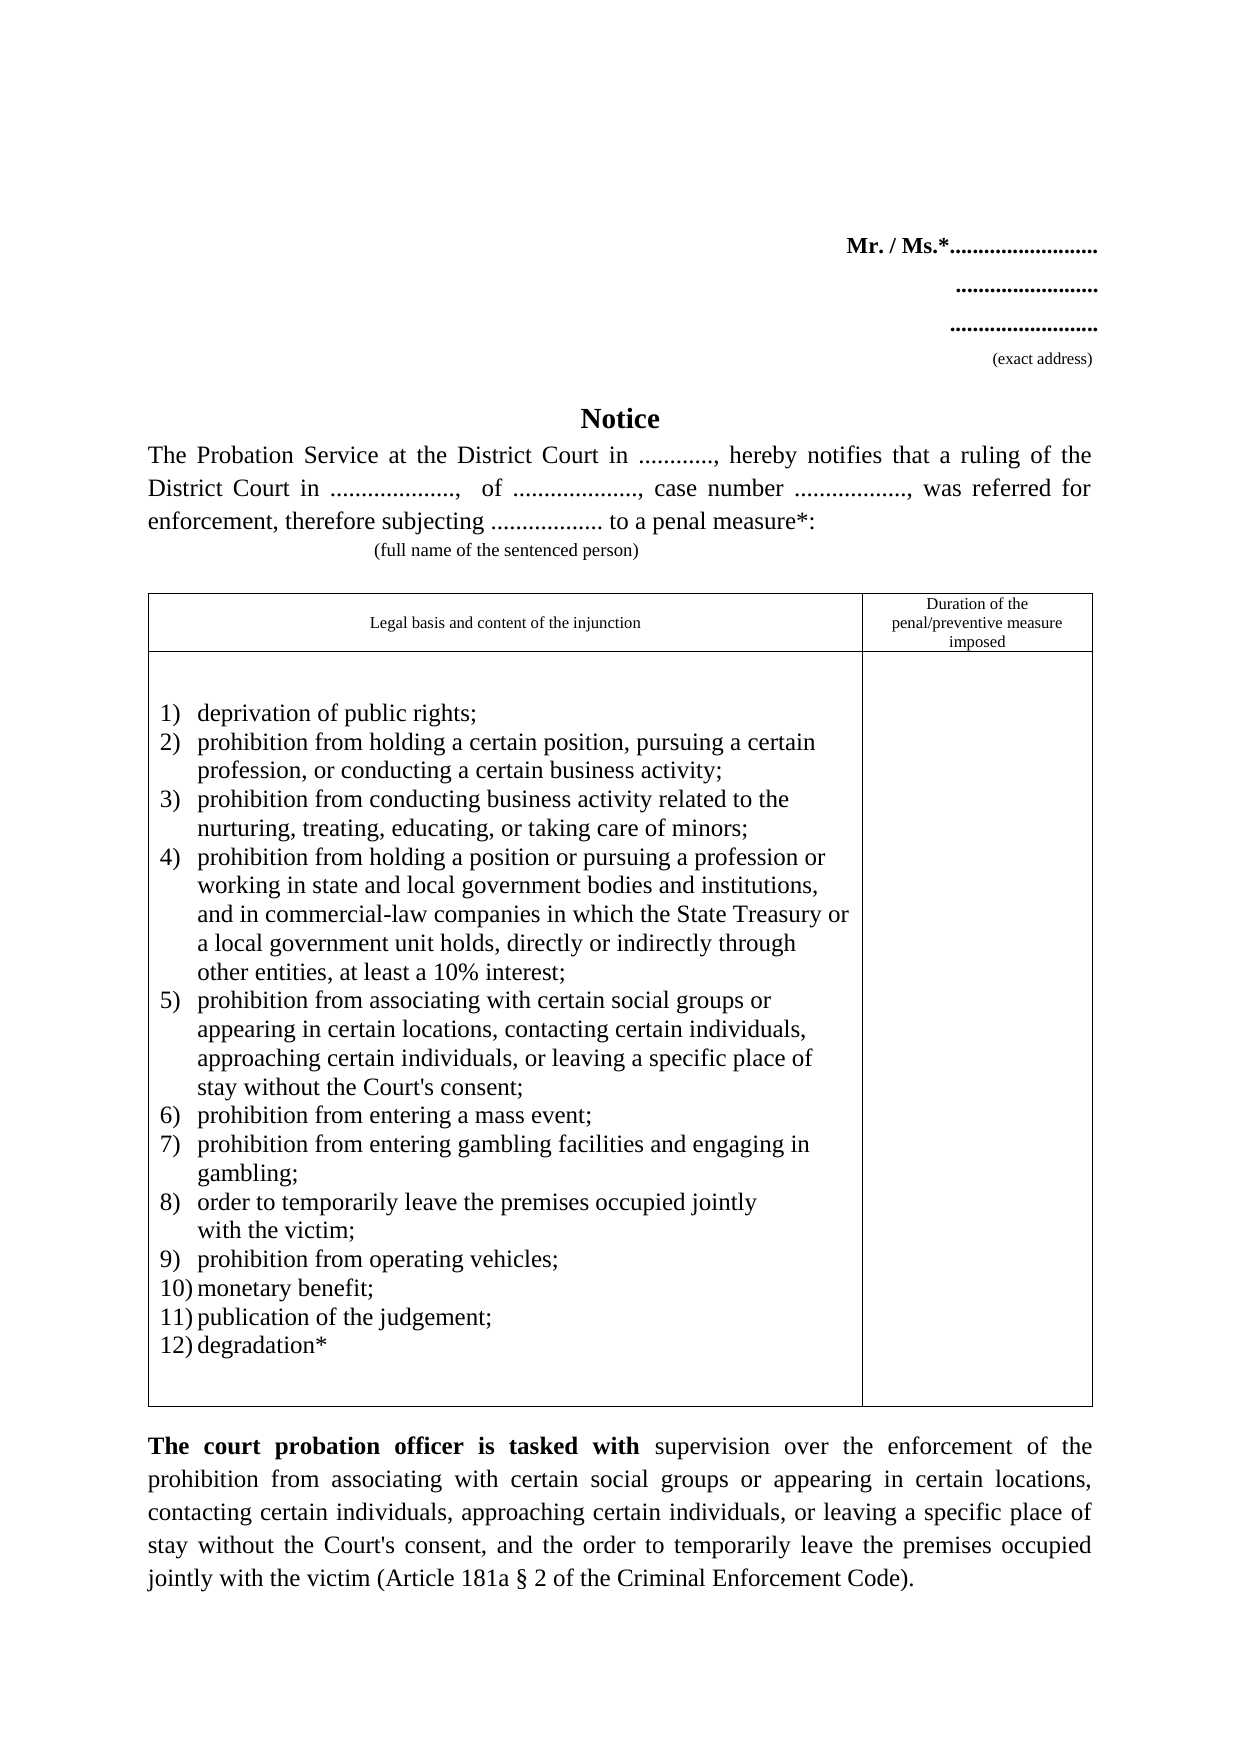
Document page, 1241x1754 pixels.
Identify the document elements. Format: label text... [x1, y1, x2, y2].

table_cell deprivation of public rights; prohibition from holding a certain position, pursuing a certain profession, or conducting a certain business activity; prohibition from conducting business activity related to the nurturing, treating, educating, or taking care of minors; prohibition from holding a position or pursuing a profession or working in state and local government bodies and institutions, and in commercial-law companies in which the State Treasury or a local government unit holds, directly or indirectly through other entities, at least a 10% interest; prohibition from associating with certain social groups or appearing in certain locations, contacting certain individuals, approaching certain individuals, or leaving a specific place of stay without the Court's consent; prohibition from entering a mass event; prohibition from entering gambling facilities and engaging in gambling; order to temporarily leave the premises occupied jointly with the victim; prohibition from operating vehicles; monetary benefit; publication of the judgement; degradation* [149, 652, 862, 1406]
text The Probation Service at the District Court in ............, hereby notifies that a ruling of the District Court in ...................., of ...................., case number .................., was referred for enforcement, therefore subjecting .................. to a penal measure*: [148, 440, 1092, 534]
text (exact address) [148, 349, 1092, 368]
text (full name of the sentenced person) [295, 539, 1092, 560]
table_header Duration of the penal/preventive measure imposed [863, 594, 1092, 651]
text .......................... [148, 310, 1098, 337]
text Notice [148, 401, 1092, 435]
text The court probation officer is tasked with supervision over the enforcement of the prohibition from associating with certain social groups or appearing in certain locations, contacting certain individuals, approaching certain individuals, or leaving a specific place of stay without the Court's consent, and the order to temporarily leave the premises occupied jointly with the victim (Article 181a § 2 of the Criminal Enforcement Code). [148, 1431, 1092, 1592]
text Mr. / Ms.*.......................... [148, 232, 1098, 259]
table_header Legal basis and content of the injunction [149, 594, 862, 651]
table_cell [863, 652, 1092, 1406]
text ......................... [148, 271, 1098, 298]
